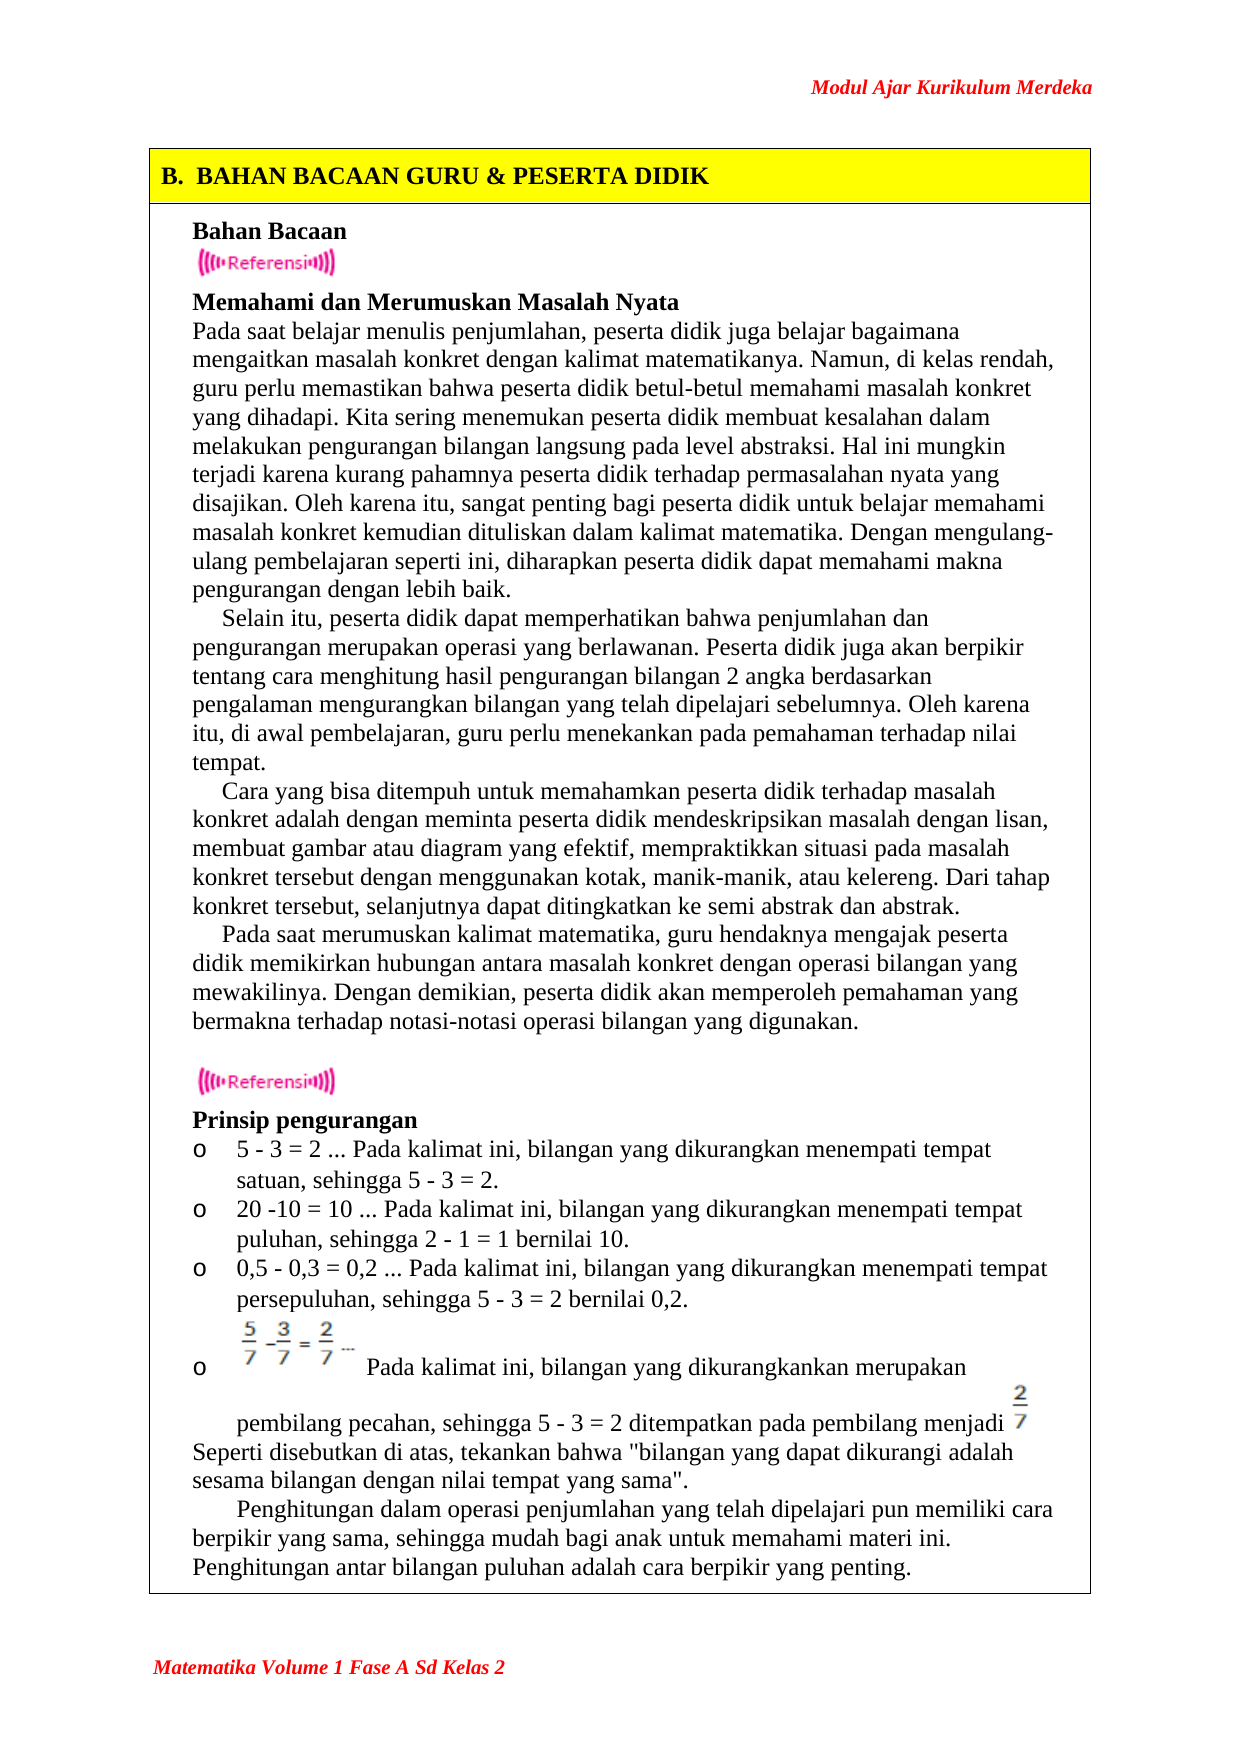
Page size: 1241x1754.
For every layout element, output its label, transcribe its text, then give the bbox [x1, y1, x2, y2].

picture [192, 244, 341, 287]
picture [1010, 1382, 1033, 1432]
table_cell B. BAHAN BACAAN GURU & PESERTA DIDIK [150, 149, 1090, 202]
picture [236, 1312, 360, 1376]
picture [192, 1063, 341, 1106]
table_cell Bahan Bacaan Memahami dan Merumuskan Masalah Nyata Pada saat belajar menulis penjumlahan, peserta didik juga belajar bagaimana mengaitkan masalah konkret dengan kalimat matematikanya. Namun, di kelas rendah, guru perlu memastikan bahwa peserta didik betul-betul memahami masalah konkret yang dihadapi. Kita sering menemukan peserta didik membuat kesalahan dalam melakukan pengurangan bilangan langsung pada level abstraksi. Hal ini mungkin terjadi karena kurang pahamnya peserta didik terhadap permasalahan nyata yang disajikan. Oleh karena itu, sangat penting bagi peserta didik untuk belajar memahami masalah konkret kemudian dituliskan dalam kalimat matematika. Dengan mengulang-ulang pembelajaran seperti ini, diharapkan peserta didik dapat memahami makna pengurangan dengan lebih baik. Selain itu, peserta didik dapat memperhatikan bahwa penjumlahan dan pengurangan merupakan operasi yang berlawanan. Peserta didik juga akan berpikir tentang cara menghitung hasil pengurangan bilangan 2 angka berdasarkan pengalaman mengurangkan bilangan yang telah dipelajari sebelumnya. Oleh karena itu, di awal pembelajaran, guru perlu menekankan pada pemahaman terhadap nilai tempat. Cara yang bisa ditempuh untuk memahamkan peserta didik terhadap masalah konkret adalah dengan meminta peserta didik mendeskripsikan masalah dengan lisan, membuat gambar atau diagram yang efektif, mempraktikkan situasi pada masalah konkret tersebut dengan menggunakan kotak, manik-manik, atau kelereng. Dari tahap konkret tersebut, selanjutnya dapat ditingkatkan ke semi abstrak dan abstrak. Pada saat merumuskan kalimat matematika, guru hendaknya mengajak peserta didik memikirkan hubungan antara masalah konkret dengan operasi bilangan yang mewakilinya. Dengan demikian, peserta didik akan memperoleh pemahaman yang bermakna terhadap notasi-notasi operasi bilangan yang digunakan. Prinsip pengurangan 5 - 3 = 2 ... Pada kalimat ini, bilangan yang dikurangkan menempati tempat satuan, sehingga 5 - 3 = 2. 20 -10 = 10 ... Pada kalimat ini, bilangan yang dikurangkan menempati tempat puluhan, sehingga 2 - 1 = 1 bernilai 10. 0,5 - 0,3 = 0,2 ... Pada kalimat ini, bilangan yang dikurangkan menempati tempat persepuluhan, sehingga 5 - 3 = 2 bernilai 0,2. Pada kalimat ini, bilangan yang dikurangkankan merupakan pembilang pecahan, sehingga 5 - 3 = 2 ditempatkan pada pembilang menjadi Seperti disebutkan di atas, tekankan bahwa "bilangan yang dapat dikurangi adalah sesama bilangan dengan nilai tempat yang sama". Penghitungan dalam operasi penjumlahan yang telah dipelajari pun memiliki cara berpikir yang sama, sehingga mudah bagi anak untuk memahami materi ini. Penghitungan antar bilangan puluhan adalah cara berpikir yang penting. [150, 204, 1090, 1593]
